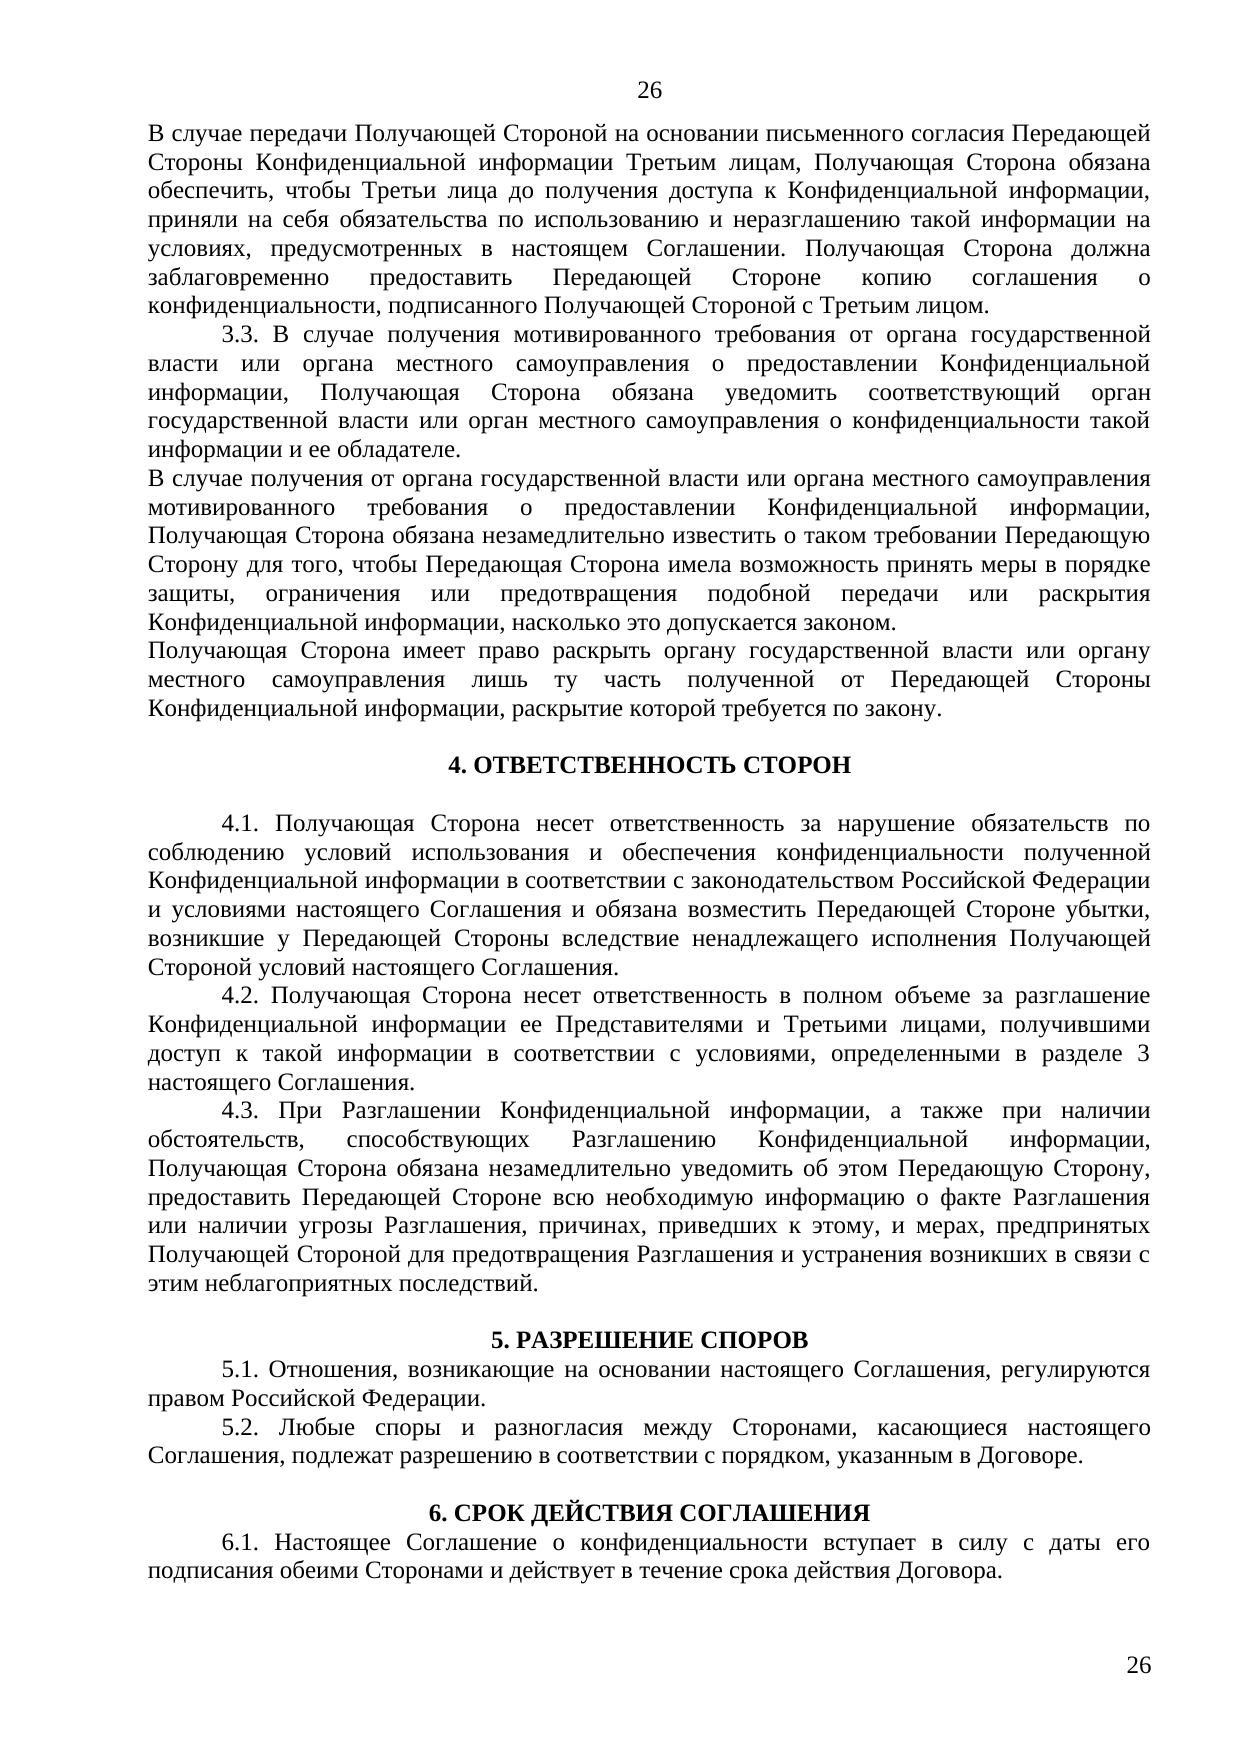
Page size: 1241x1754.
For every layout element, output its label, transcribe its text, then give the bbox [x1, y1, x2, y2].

text 4.3. При Разглашении Конфиденциальной информации, а также при наличии обстоятельств, способствующих Разглашению Конфиденциальной информации, Получающая Сторона обязана незамедлительно уведомить об этом Передающую Сторону, предоставить Передающей Стороне всю необходимую информацию о факте Разглашения или наличии угрозы Разглашения, причинах, приведших к этому, и мерах, предпринятых Получающей Стороной для предотвращения Разглашения и устранения возникших в связи с этим неблагоприятных последствий. [148, 1096, 1152, 1297]
text Получающая Сторона имеет право раскрыть органу государственной власти или органу местного самоуправления лишь ту часть полученной от Передающей Стороны Конфиденциальной информации, раскрытие которой требуется по закону. [148, 636, 1152, 722]
text 4. ОТВЕТСТВЕННОСТЬ СТОРОН [148, 751, 1152, 779]
text 4.2. Получающая Сторона несет ответственность в полном объеме за разглашение Конфиденциальной информации ее Представителями и Третьими лицами, получившими доступ к такой информации в соответствии с условиями, определенными в разделе 3 настоящего Соглашения. [148, 981, 1152, 1096]
text 3.3. В случае получения мотивированного требования от органа государственной власти или органа местного самоуправления о предоставлении Конфиденциальной информации, Получающая Сторона обязана уведомить соответствующий орган государственной власти или орган местного самоуправления о конфиденциальности такой информации и ее обладателе. [148, 319, 1152, 463]
text В случае получения от органа государственной власти или органа местного самоуправления мотивированного требования о предоставлении Конфиденциальной информации, Получающая Сторона обязана незамедлительно известить о таком требовании Передающую Сторону для того, чтобы Передающая Сторона имела возможность принять меры в порядке защиты, ограничения или предотвращения подобной передачи или раскрытия Конфиденциальной информации, насколько это допускается законом. [148, 463, 1152, 636]
text 6.1. Настоящее Соглашение о конфиденциальности вступает в силу с даты его подписания обеими Сторонами и действует в течение срока действия Договора. [148, 1527, 1152, 1584]
text 5.1. Отношения, возникающие на основании настоящего Соглашения, регулируются правом Российской Федерации. [148, 1354, 1152, 1412]
text 6. СРОК ДЕЙСТВИЯ СОГЛАШЕНИЯ [148, 1498, 1152, 1527]
text 4.1. Получающая Сторона несет ответственность за нарушение обязательств по соблюдению условий использования и обеспечения конфиденциальности полученной Конфиденциальной информации в соответствии с законодательством Российской Федерации и условиями настоящего Соглашения и обязана возместить Передающей Стороне убытки, возникшие у Передающей Стороны вследствие ненадлежащего исполнения Получающей Стороной условий настоящего Соглашения. [148, 808, 1152, 981]
text В случае передачи Получающей Стороной на основании письменного согласия Передающей Стороны Конфиденциальной информации Третьим лицам, Получающая Сторона обязана обеспечить, чтобы Третьи лица до получения доступа к Конфиденциальной информации, приняли на себя обязательства по использованию и неразглашению такой информации на условиях, предусмотренных в настоящем Соглашении. Получающая Сторона должна заблаговременно предоставить Передающей Стороне копию соглашения о конфиденциальности, подписанного Получающей Стороной с Третьим лицом. [148, 118, 1152, 319]
text 5. РАЗРЕШЕНИЕ СПОРОВ [148, 1326, 1152, 1354]
text 5.2. Любые споры и разногласия между Сторонами, касающиеся настоящего Соглашения, подлежат разрешению в соответствии с порядком, указанным в Договоре. [148, 1412, 1152, 1469]
